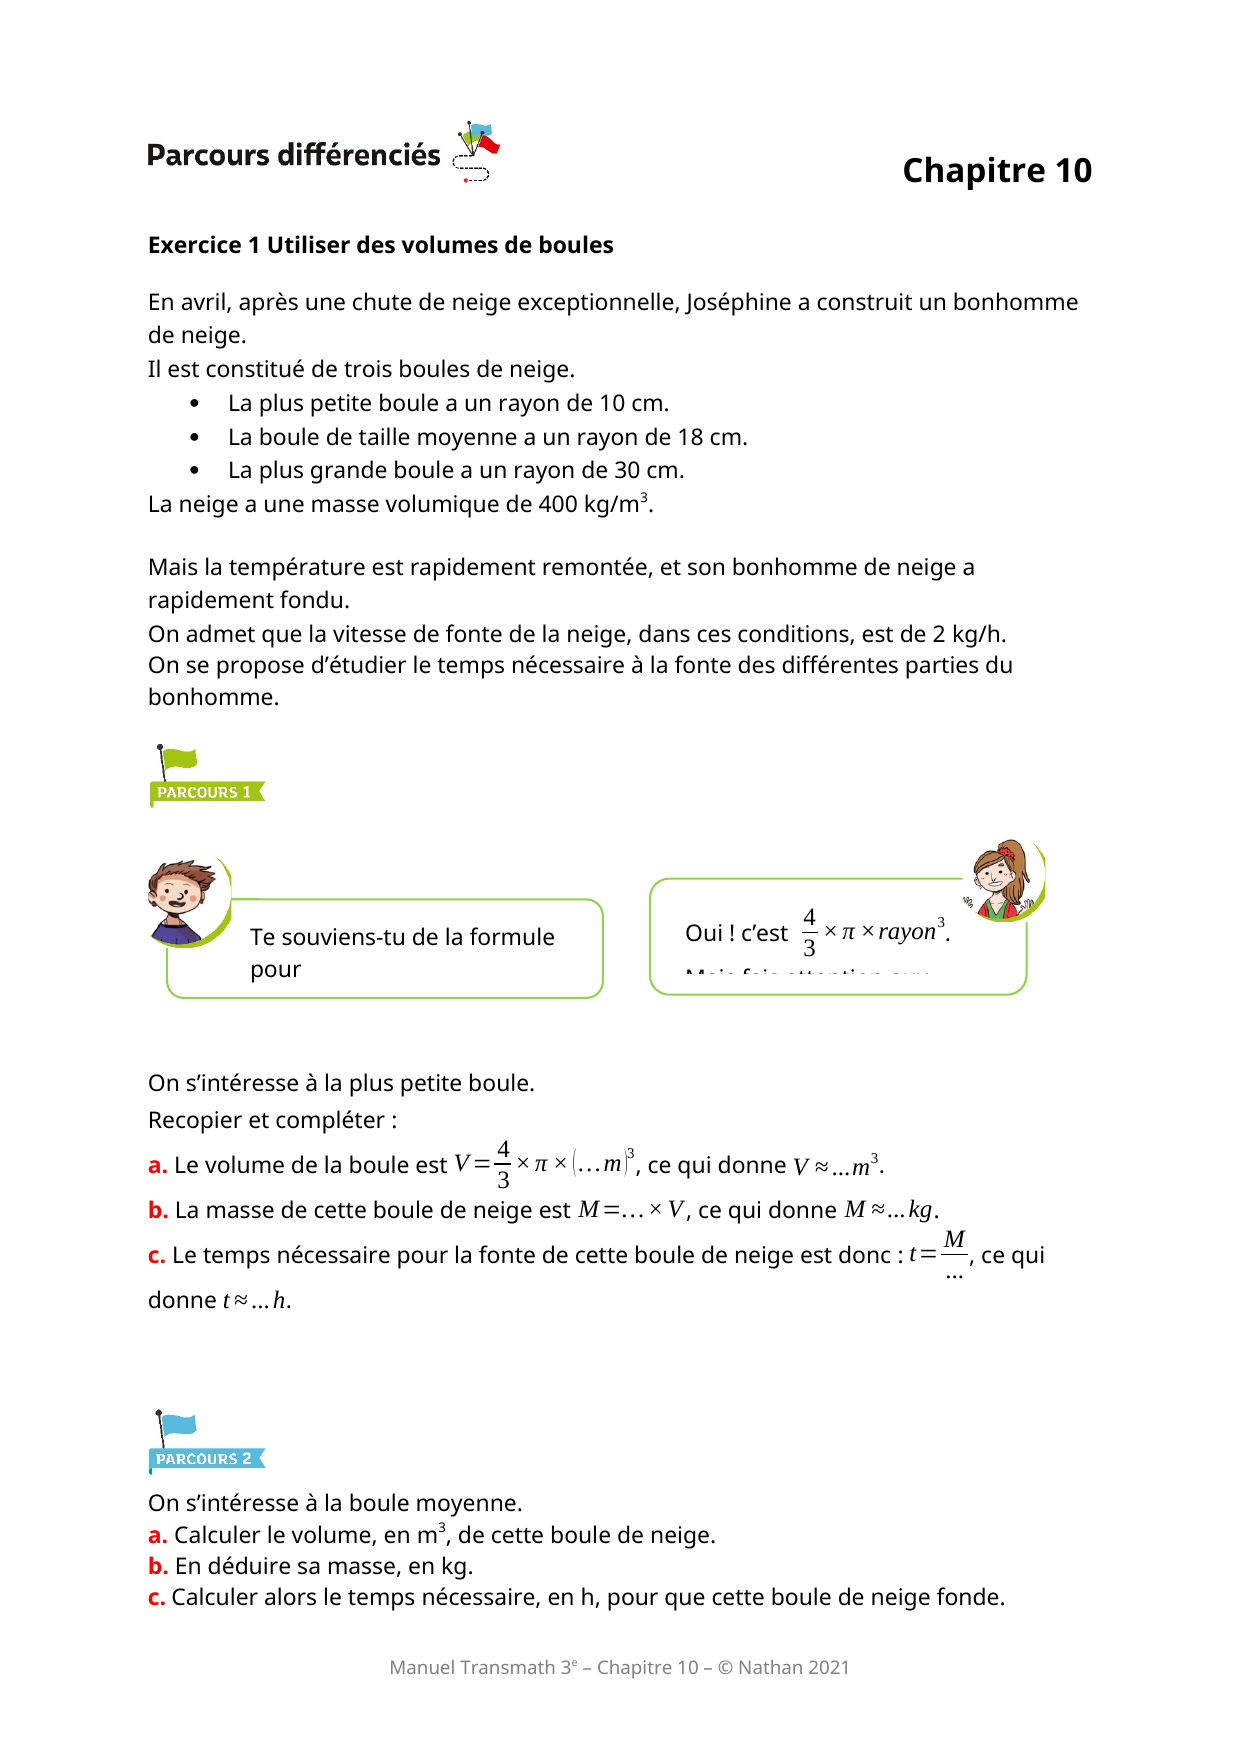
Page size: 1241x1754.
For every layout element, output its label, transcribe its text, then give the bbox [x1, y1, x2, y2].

text Exercice 1 Utiliser des volumes de boules [148, 229, 1093, 261]
list La boule de taille moyenne a un rayon de 18 cm. [190, 421, 1093, 452]
text b. La masse de cette boule de neige est , ce qui donne . [148, 1194, 1093, 1225]
picture [147, 743, 266, 808]
text On s’intéresse à la plus petite boule. [148, 1066, 1093, 1098]
text b. En déduire sa masse, en kg. [148, 1550, 1093, 1581]
picture [147, 1409, 266, 1475]
picture [147, 118, 502, 183]
text Mais la température est rapidement remontée, et son bonhomme de neige a rapidement fondu. [148, 551, 1093, 616]
text En avril, après une chute de neige exceptionnelle, Joséphine a construit un bonhomme de neige. Il est constitué de trois boules de neige. [148, 286, 1093, 384]
text a. Calculer le volume, en m3, de cette boule de neige. [148, 1519, 1093, 1550]
text On s’intéresse à la boule moyenne. [148, 1487, 1093, 1519]
picture [146, 855, 231, 946]
list La plus petite boule a un rayon de 10 cm. [190, 387, 1093, 418]
text a. Le volume de la boule est , ce qui donne . [148, 1135, 1093, 1194]
text Recopier et compléter : [148, 1104, 1093, 1135]
picture [961, 835, 1045, 920]
list La plus grande boule a un rayon de 30 cm. [190, 454, 1093, 486]
text On se propose d’étudier le temps nécessaire à la fonte des différentes parties du bonhomme. [148, 649, 1093, 712]
text La neige a une masse volumique de 400 kg/m3. [148, 488, 1093, 519]
text On admet que la vitesse de fonte de la neige, dans ces conditions, est de 2 kg/h. [148, 618, 1093, 649]
text c. Calculer alors le temps nécessaire, en h, pour que cette boule de neige fonde. [148, 1581, 1093, 1612]
text c. Le temps nécessaire pour la fonte de cette boule de neige est donc : , ce qui donne . [148, 1225, 1093, 1316]
